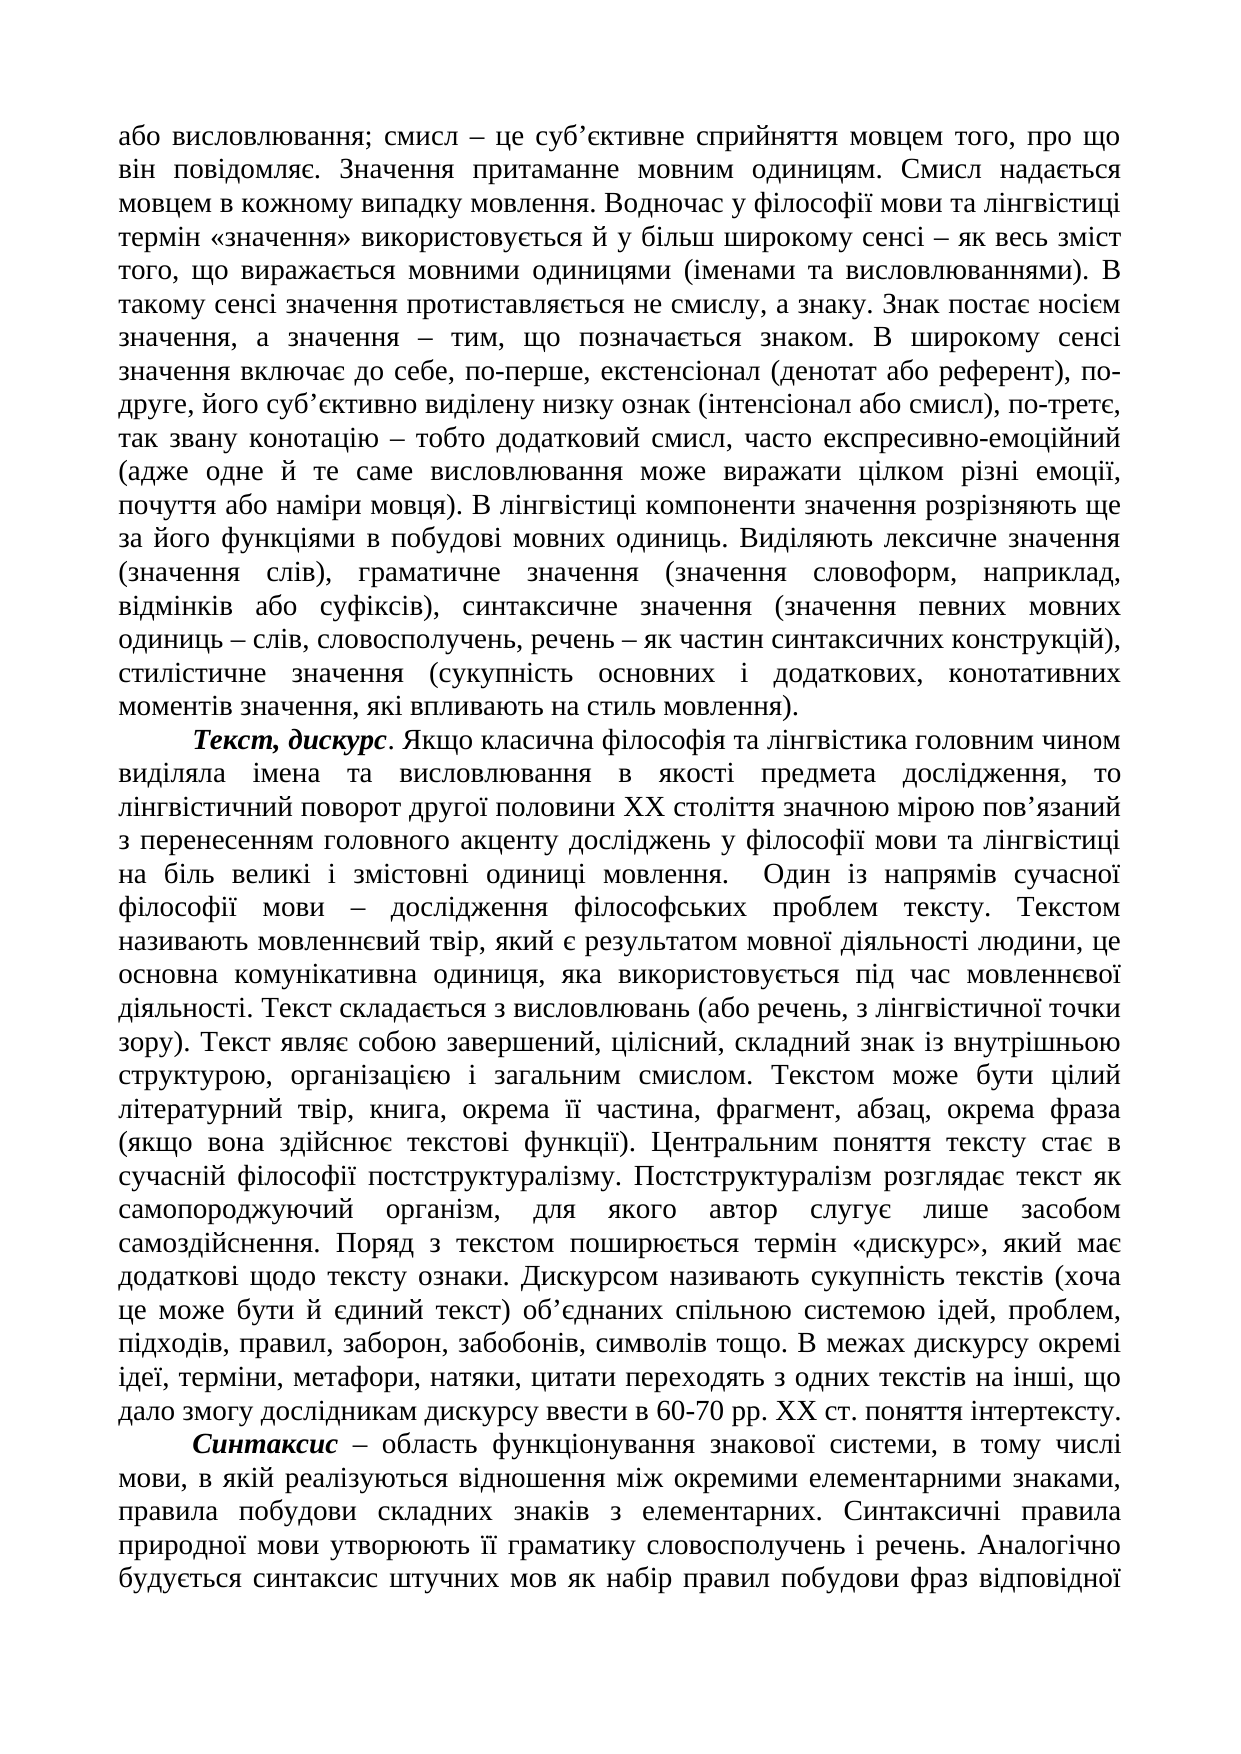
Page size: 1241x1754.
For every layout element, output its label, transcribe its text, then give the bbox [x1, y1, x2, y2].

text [118, 118, 1122, 722]
text Текст, дискурс. Якщо класична філософія та лінгвістика головним чином виділяла імена та висловлювання в якості предмета дослідження, то лінгвістичний поворот другої половини ХХ століття значною мірою пов’язаний з перенесенням головного акценту досліджень у філософії мови та лінгвістиці на біль великі і змістовні одиниці мовлення. Один із напрямів сучасної філософії мови – дослідження філософських проблем тексту. Текстом називають мовленнєвий твір, який є результатом мовної діяльності людини, це основна комунікативна одиниця, яка використовується під час мовленнєвої діяльності. Текст складається з висловлювань (або речень, з лінгвістичної точки зору). Текст являє собою завершений, цілісний, складний знак із внутрішньою структурою, організацією і загальним смислом. Текстом може бути цілий літературний твір, книга, окрема її частина, фрагмент, абзац, окрема фраза (якщо вона здійснює текстові функції). Центральним поняття тексту стає в сучасній філософії постструктуралізму. Постструктуралізм розглядає текст як самопороджуючий організм, для якого автор слугує лише засобом самоздійснення. Поряд з текстом поширюється термін «дискурс», який має додаткові щодо тексту ознаки. Дискурсом називають сукупність текстів (хоча це може бути й єдиний текст) об’єднаних спільною системою ідей, проблем, підходів, правил, заборон, забобонів, символів тощо. В межах дискурсу окремі ідеї, терміни, метафори, натяки, цитати переходять з одних текстів на інші, що дало змогу дослідникам дискурсу ввести в 60-70 рр. ХХ ст. поняття інтертексту. [118, 722, 1122, 1426]
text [118, 1426, 1122, 1594]
